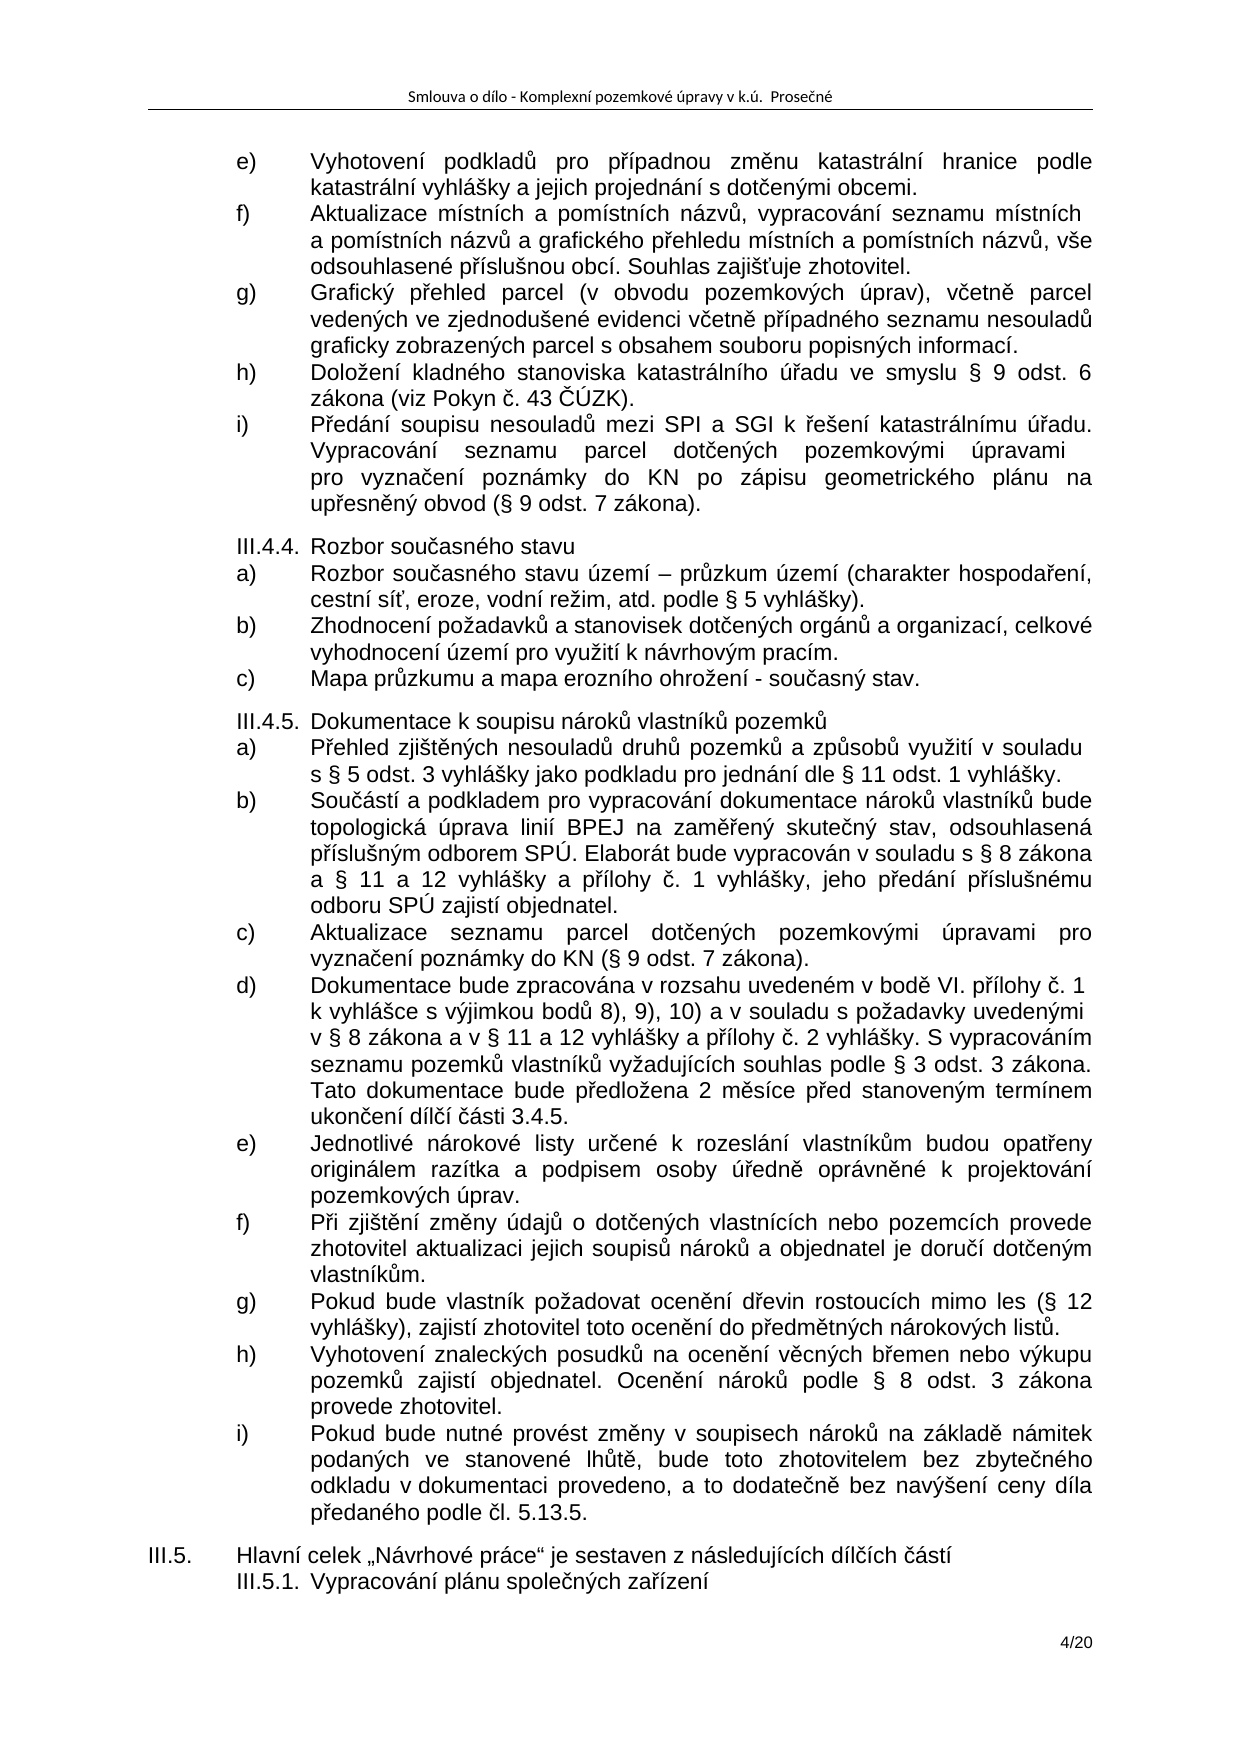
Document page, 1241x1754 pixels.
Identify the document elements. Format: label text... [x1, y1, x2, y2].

text Součástí a podkladem pro vypracování dokumentace nároků vlastníků bude topologická úprava linií BPEJ na zaměřený skutečný stav, odsouhlasená příslušným odborem SPÚ. Elaborát bude vypracován v souladu s § 8 zákona a § 11 a 12 vyhlášky a přílohy č. 1 vyhlášky, jeho předání příslušnému odboru SPÚ zajistí objednatel. [236, 787, 1093, 919]
text Vypracování plánu společných zařízení [236, 1568, 1093, 1594]
text Vyhotovení podkladů pro případnou změnu katastrální hranice podle katastrální vyhlášky a jejich projednání s dotčenými obcemi. [236, 148, 1093, 200]
text Vyhotovení znaleckých posudků na ocenění věcných břemen nebo výkupu pozemků zajistí objednatel. Ocenění nároků podle § 8 odst. 3 zákona provede zhotovitel. [236, 1341, 1093, 1419]
text Pokud bude vlastník požadovat ocenění dřevin rostoucích mimo les (§ 12 vyhlášky), zajistí zhotovitel toto ocenění do předmětných nárokových listů. [236, 1288, 1093, 1341]
text Jednotlivé nárokové listy určené k rozeslání vlastníkům budou opatřeny originálem razítka a podpisem osoby úředně oprávněné k projektování pozemkových úprav. [236, 1130, 1093, 1209]
text Při zjištění změny údajů o dotčených vlastnících nebo pozemcích provede zhotovitel aktualizaci jejich soupisů nároků a objednatel je doručí dotčeným vlastníkům. [236, 1209, 1093, 1288]
text Doložení kladného stanoviska katastrálního úřadu ve smyslu § 9 odst. 6 zákona (viz Pokyn č. 43 ČÚZK). [236, 358, 1093, 411]
text Aktualizace seznamu parcel dotčených pozemkovými úpravami pro vyznačení poznámky do KN (§ 9 odst. 7 zákona). [236, 919, 1093, 972]
text Rozbor současného stavu [236, 533, 1093, 559]
text Dokumentace bude zpracována v rozsahu uvedeném v bodě VI. přílohy č. 1 k vyhlášce s výjimkou bodů 8), 9), 10) a v souladu s požadavky uvedenými v § 8 zákona a v § 11 a 12 vyhlášky a přílohy č. 2 vyhlášky. S vypracováním seznamu pozemků vlastníků vyžadujících souhlas podle § 3 odst. 3 zákona. Tato dokumentace bude předložena 2 měsíce před stanoveným termínem ukončení dílčí části 3.4.5. [236, 972, 1093, 1130]
text Mapa průzkumu a mapa erozního ohrožení - současný stav. [236, 665, 1093, 691]
text Rozbor současného stavu území – průzkum území (charakter hospodaření, cestní síť, eroze, vodní režim, atd. podle § 5 vyhlášky). [236, 559, 1093, 612]
text Přehled zjištěných nesouladů druhů pozemků a způsobů využití v souladu s § 5 odst. 3 vyhlášky jako podkladu pro jednání dle § 11 odst. 1 vyhlášky. [236, 734, 1093, 787]
text Předání soupisu nesouladů mezi SPI a SGI k řešení katastrálnímu úřadu. Vypracování seznamu parcel dotčených pozemkovými úpravami pro vyznačení poznámky do KN po zápisu geometrického plánu na upřesněný obvod (§ 9 odst. 7 zákona). [236, 411, 1093, 517]
list Hlavní celek „Návrhové práce“ je sestaven z následujících dílčích částí [148, 1542, 1093, 1568]
text Grafický přehled parcel (v obvodu pozemkových úprav), včetně parcel vedených ve zjednodušené evidenci včetně případného seznamu nesouladů graficky zobrazených parcel s obsahem souboru popisných informací. [236, 279, 1093, 358]
text Dokumentace k soupisu nároků vlastníků pozemků [236, 708, 1093, 734]
text Aktualizace místních a pomístních názvů, vypracování seznamu místních a pomístních názvů a grafického přehledu místních a pomístních názvů, vše odsouhlasené příslušnou obcí. Souhlas zajišťuje zhotovitel. [236, 200, 1093, 279]
text Zhodnocení požadavků a stanovisek dotčených orgánů a organizací, celkové vyhodnocení území pro využití k návrhovým pracím. [236, 612, 1093, 665]
text Pokud bude nutné provést změny v soupisech nároků na základě námitek podaných ve stanovené lhůtě, bude toto zhotovitelem bez zbytečného odkladu v dokumentaci provedeno, a to dodatečně bez navýšení ceny díla předaného podle čl. 5.13.5. [236, 1419, 1093, 1525]
